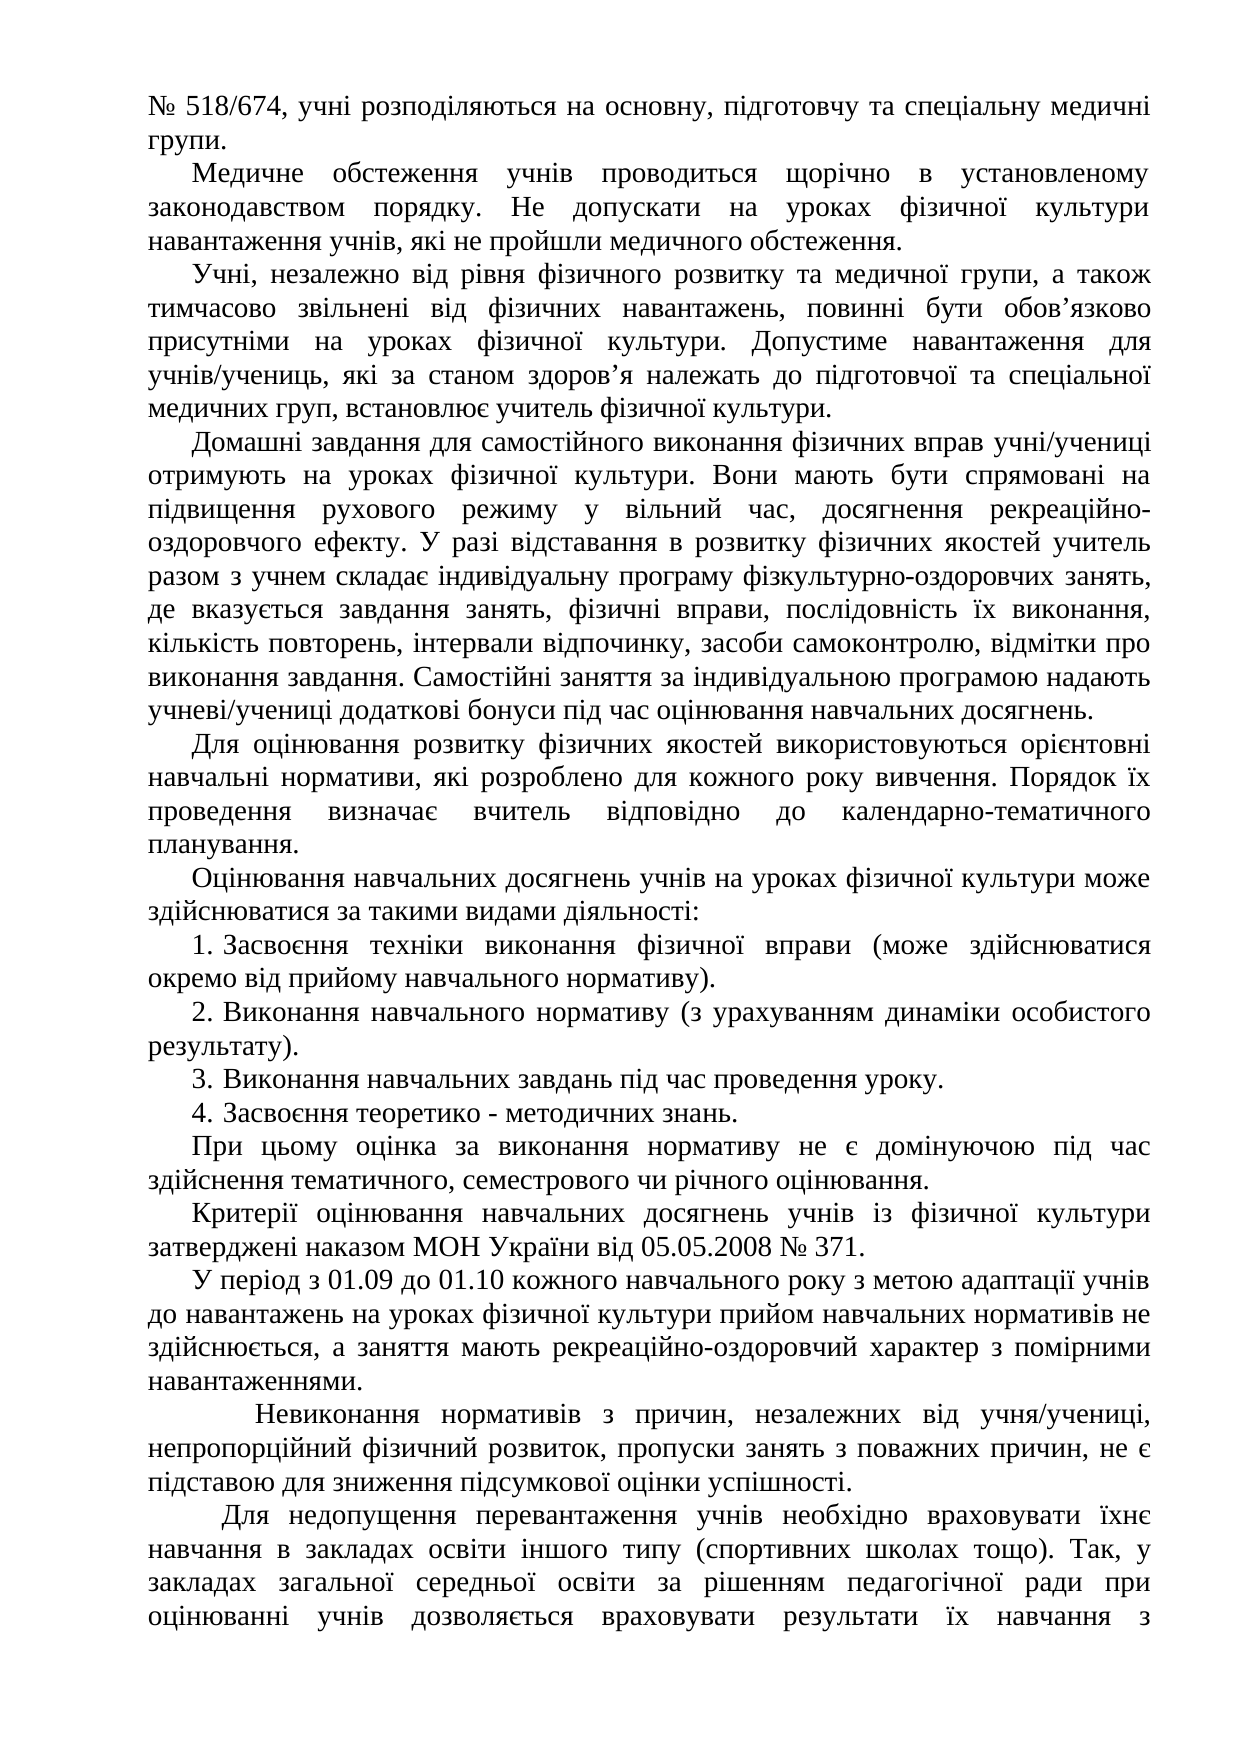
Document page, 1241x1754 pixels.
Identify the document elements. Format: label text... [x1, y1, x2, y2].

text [148, 1497, 1152, 1631]
list Виконання навчальних завдань під час проведення уроку. [148, 1061, 1152, 1095]
list Виконання навчального нормативу (з урахуванням динаміки особистого результату). [148, 994, 1152, 1061]
list Засвоєння техніки виконання фізичної вправи (може здійснюватися окремо від прийому навчального нормативу). [148, 927, 1152, 994]
text Оцінювання навчальних досягнень учнів на уроках фізичної культури може здійснюватися за такими видами діяльності: [148, 860, 1152, 927]
text Учні, незалежно від рівня фізичного розвитку та медичної групи, а також тимчасово звільнені від фізичних навантажень, повинні бути обов’язково присутніми на уроках фізичної культури. Допустиме навантаження для учнів/учениць, які за станом здоров’я належать до підготовчої та спеціальної медичних груп, встановлює учитель фізичної культури. [148, 256, 1152, 424]
list Засвоєння теоретико - методичних знань. [148, 1095, 1152, 1128]
text Медичне обстеження учнів проводиться щорічно в установленому законодавством порядку. Не допускати на уроках фізичної культури навантаження учнів, які не пройшли медичного обстеження. [148, 156, 1150, 256]
text При цьому оцінка за виконання нормативу не є домінуючою під час здійснення тематичного, семестрового чи річного оцінювання. [148, 1128, 1152, 1195]
text Невиконання нормативів з причин, незалежних від учня/учениці, непропорційний фізичний розвиток, пропуски занять з поважних причин, не є підставою для зниження підсумкової оцінки успішності. [148, 1397, 1152, 1497]
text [148, 88, 1152, 156]
text Критерії оцінювання навчальних досягнень учнів із фізичної культури затверджені наказом МОН України від 05.05.2008 № 371. [148, 1195, 1152, 1262]
text У період з 01.09 до 01.10 кожного навчального року з метою адаптації учнів до навантажень на уроках фізичної культури прийом навчальних нормативів не здійснюється, а заняття мають рекреаційно-оздоровчий характер з помірними навантаженнями. [148, 1262, 1152, 1397]
text Домашні завдання для самостійного виконання фізичних вправ учні/учениці отримують на уроках фізичної культури. Вони мають бути спрямовані на підвищення рухового режиму у вільний час, досягнення рекреаційно-оздоровчого ефекту. У разі відставання в розвитку фізичних якостей учитель разом з учнем складає індивідуальну програму фізкультурно-оздоровчих занять, де вказується завдання занять, фізичні вправи, послідовність їх виконання, кількість повторень, інтервали відпочинку, засоби самоконтролю, відмітки про виконання завдання. Самостійні заняття за індивідуальною програмою надають учневі/учениці додаткові бонуси під час оцінювання навчальних досягнень. [148, 424, 1152, 726]
text Для оцінювання розвитку фізичних якостей використовуються орієнтовні навчальні нормативи, які розроблено для кожного року вивчення. Порядок їх проведення визначає вчитель відповідно до календарно-тематичного планування. [148, 726, 1152, 860]
